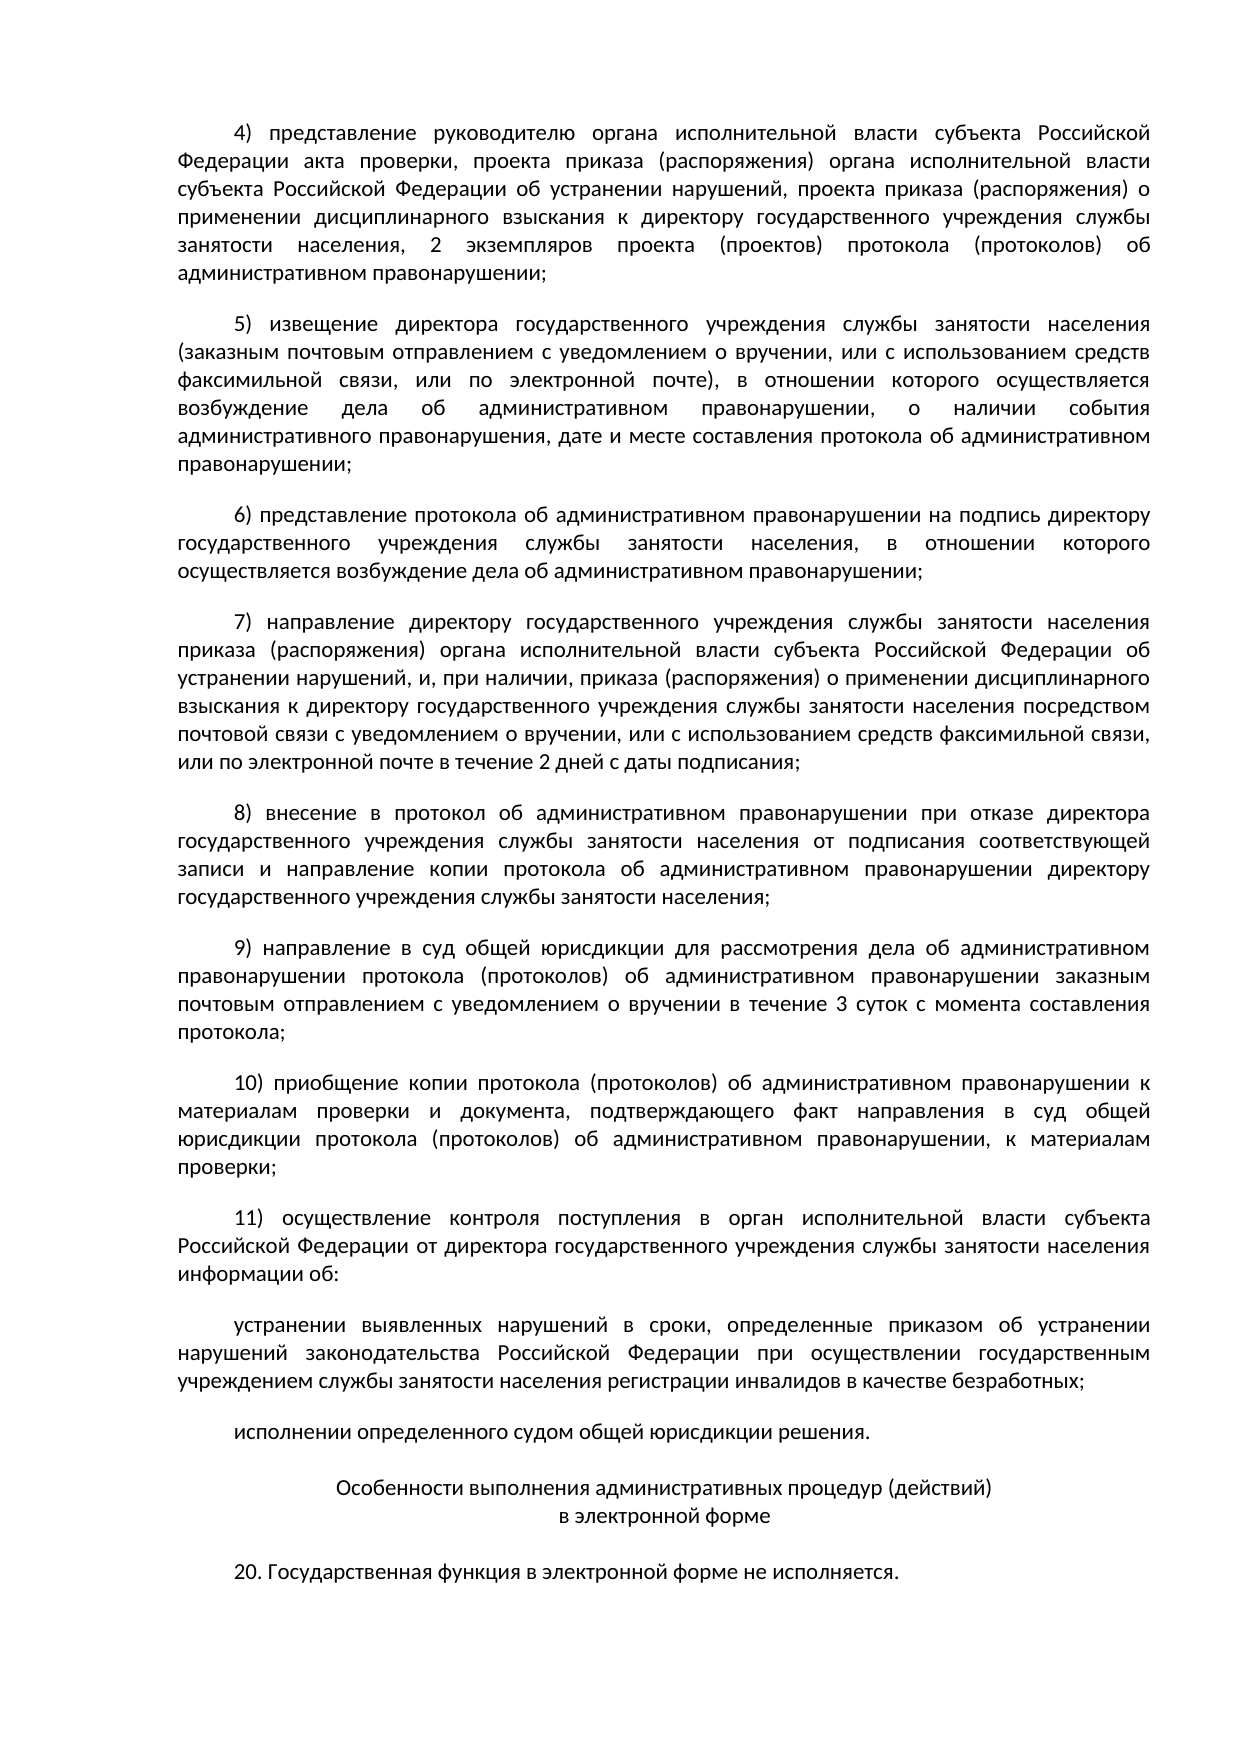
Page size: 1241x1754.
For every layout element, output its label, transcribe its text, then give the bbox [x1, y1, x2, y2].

text в электронной форме [177, 1501, 1152, 1529]
text 5) извещение директора государственного учреждения службы занятости населения (заказным почтовым отправлением с уведомлением о вручении, или с использованием средств факсимильной связи, или по электронной почте), в отношении которого осуществляется возбуждение дела об административном правонарушении, о наличии события административного правонарушения, дате и месте составления протокола об административном правонарушении; [177, 309, 1152, 477]
text 9) направление в суд общей юрисдикции для рассмотрения дела об административном правонарушении протокола (протоколов) об административном правонарушении заказным почтовым отправлением с уведомлением о вручении в течение 3 суток с момента составления протокола; [177, 933, 1152, 1045]
text 20. Государственная функция в электронной форме не исполняется. [177, 1557, 1152, 1585]
text 6) представление протокола об административном правонарушении на подпись директору государственного учреждения службы занятости населения, в отношении которого осуществляется возбуждение дела об административном правонарушении; [177, 500, 1152, 584]
text 4) представление руководителю органа исполнительной власти субъекта Российской Федерации акта проверки, проекта приказа (распоряжения) органа исполнительной власти субъекта Российской Федерации об устранении нарушений, проекта приказа (распоряжения) о применении дисциплинарного взыскания к директору государственного учреждения службы занятости населения, 2 экземпляров проекта (проектов) протокола (протоколов) об административном правонарушении; [177, 118, 1152, 286]
text Особенности выполнения административных процедур (действий) [177, 1473, 1152, 1501]
text 11) осуществление контроля поступления в орган исполнительной власти субъекта Российской Федерации от директора государственного учреждения службы занятости населения информации об: [177, 1203, 1152, 1287]
text исполнении определенного судом общей юрисдикции решения. [177, 1417, 1152, 1445]
text устранении выявленных нарушений в сроки, определенные приказом об устранении нарушений законодательства Российской Федерации при осуществлении государственным учреждением службы занятости населения регистрации инвалидов в качестве безработных; [177, 1310, 1152, 1394]
text 8) внесение в протокол об административном правонарушении при отказе директора государственного учреждения службы занятости населения от подписания соответствующей записи и направление копии протокола об административном правонарушении директору государственного учреждения службы занятости населения; [177, 798, 1152, 910]
text 7) направление директору государственного учреждения службы занятости населения приказа (распоряжения) органа исполнительной власти субъекта Российской Федерации об устранении нарушений, и, при наличии, приказа (распоряжения) о применении дисциплинарного взыскания к директору государственного учреждения службы занятости населения посредством почтовой связи с уведомлением о вручении, или с использованием средств факсимильной связи, или по электронной почте в течение 2 дней с даты подписания; [177, 607, 1152, 775]
text 10) приобщение копии протокола (протоколов) об административном правонарушении к материалам проверки и документа, подтверждающего факт направления в суд общей юрисдикции протокола (протоколов) об административном правонарушении, к материалам проверки; [177, 1068, 1152, 1180]
